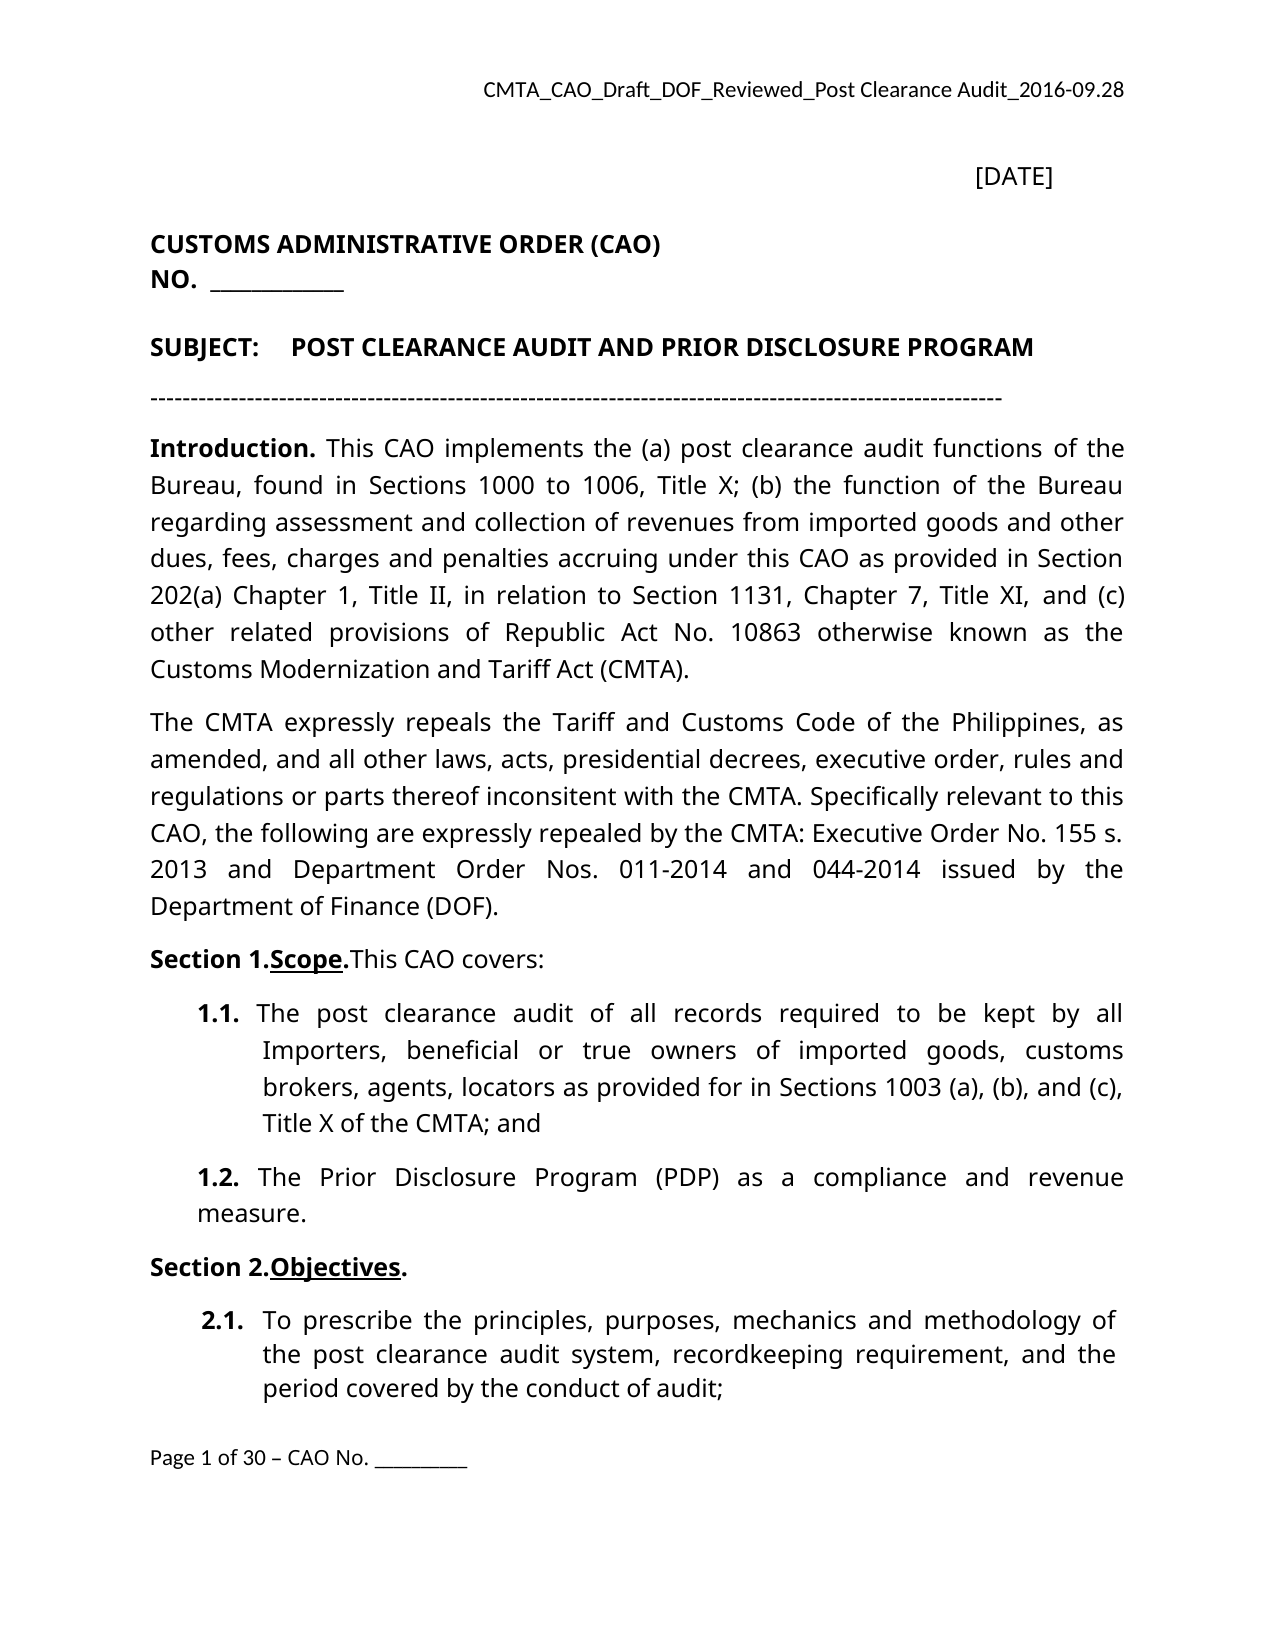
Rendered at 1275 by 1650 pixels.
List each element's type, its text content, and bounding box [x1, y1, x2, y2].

text ---------------------------------------------------------------------------------------------------------- [150, 380, 1117, 414]
text Section 1.Scope.This CAO covers: [150, 942, 1125, 976]
text The CMTA expressly repeals the Tariff and Customs Code of the Philippines, as amended, and all other laws, acts, presidential decrees, executive order, rules and regulations or parts thereof inconsitent with the CMTA. Specifically relevant to this CAO, the following are expressly repealed by the CMTA: Executive Order No. 155 s. 2013 and Department Order Nos. 011-2014 and 044-2014 issued by the Department of Finance (DOF). [150, 705, 1125, 923]
text CUSTOMS ADMINISTRATIVE ORDER (CAO) [150, 227, 1117, 261]
text NO. _____________ [150, 261, 1117, 295]
text Introduction. This CAO implements the (a) post clearance audit functions of the Bureau, found in Sections 1000 to 1006, Title X; (b) the function of the Bureau regarding assessment and collection of revenues from imported goods and other dues, fees, charges and penalties accruing under this CAO as provided in Section 202(a) Chapter 1, Title II, in relation to Section 1131, Chapter 7, Title XI, and (c) other related provisions of Republic Act No. 10863 otherwise known as the Customs Modernization and Tariff Act (CMTA). [150, 431, 1125, 686]
text SUBJECT: POST CLEARANCE AUDIT AND PRIOR DISCLOSURE PROGRAM [150, 329, 1117, 363]
text 1.2. The Prior Disclosure Program (PDP) as a compliance and revenue measure. [197, 1159, 1125, 1230]
text Section 2.Objectives. [150, 1249, 1125, 1284]
text 1.1. The post clearance audit of all records required to be kept by all Importers, beneficial or true owners of imported goods, customs brokers, agents, locators as provided for in Sections 1003 (a), (b), and (c), Title X of the CMTA; and [197, 996, 1125, 1140]
list To prescribe the principles, purposes, mechanics and methodology of the post clearance audit system, recordkeeping requirement, and the period covered by the conduct of audit; [244, 1303, 1117, 1405]
text [DATE] [150, 159, 1117, 193]
